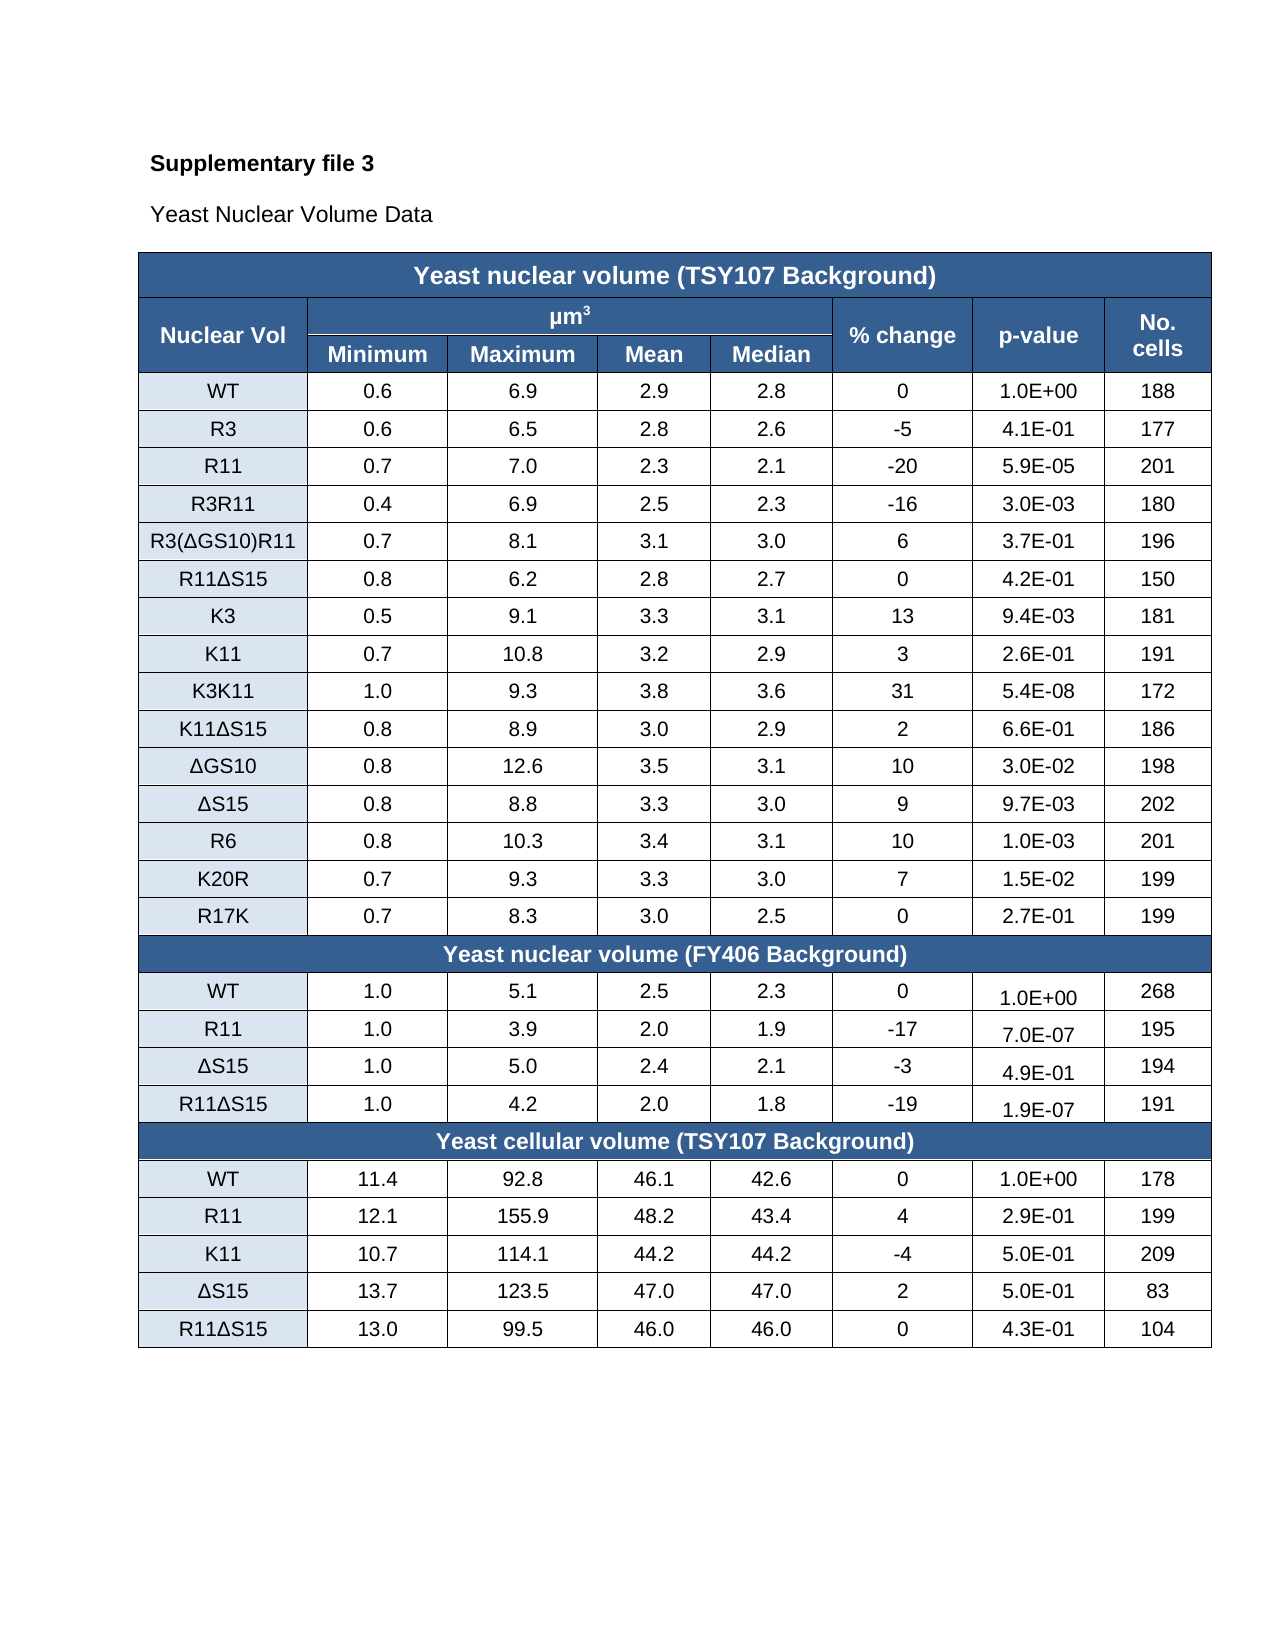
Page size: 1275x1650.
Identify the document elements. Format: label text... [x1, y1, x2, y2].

table_cell 4.3E-01 [973, 1311, 1104, 1347]
table_cell 2.5 [711, 898, 832, 934]
table_cell 44.2 [598, 1236, 710, 1272]
table_cell 201 [1105, 448, 1211, 484]
table_cell 4.1E-01 [973, 411, 1104, 447]
table_cell 150 [1105, 561, 1211, 597]
table_cell 155.9 [448, 1198, 597, 1234]
table_cell 7 [833, 861, 972, 897]
table_cell 2.4 [598, 1048, 710, 1084]
table_cell 114.1 [448, 1236, 597, 1272]
table_cell 3.0 [711, 523, 832, 559]
table_cell 4.2 [448, 1086, 597, 1122]
table_cell 202 [1105, 786, 1211, 822]
table_cell Nuclear Vol [139, 298, 307, 372]
table_cell 6.2 [448, 561, 597, 597]
table_cell 47.0 [598, 1273, 710, 1309]
table_cell 0.8 [308, 561, 447, 597]
table_cell R3R11 [139, 486, 307, 522]
table_cell 104 [1105, 1311, 1211, 1347]
table_cell R11ΔS15 [139, 1086, 307, 1122]
table_cell 172 [1105, 673, 1211, 709]
table_cell 9.4E-03 [973, 598, 1104, 634]
table_cell 3.2 [598, 636, 710, 672]
table_cell 8.9 [448, 711, 597, 747]
table_cell Yeast nuclear volume (FY406 Background) [139, 936, 1211, 972]
table_cell 6 [833, 523, 972, 559]
table_cell 3.1 [711, 748, 832, 784]
table_cell 2.9 [711, 636, 832, 672]
table_cell 8.8 [448, 786, 597, 822]
table_cell 3.0 [598, 898, 710, 934]
table_cell 123.5 [448, 1273, 597, 1309]
table_cell 3.7E-01 [973, 523, 1104, 559]
table_cell 13.7 [308, 1273, 447, 1309]
table_cell R11 [139, 448, 307, 484]
table_cell 8.3 [448, 898, 597, 934]
table_cell 199 [1105, 1198, 1211, 1234]
table_cell 5.9E-05 [973, 448, 1104, 484]
table_cell 2.8 [598, 561, 710, 597]
table_cell 180 [1105, 486, 1211, 522]
table_cell 3.0 [711, 861, 832, 897]
table_cell 3.3 [598, 861, 710, 897]
table_cell 2.3 [711, 486, 832, 522]
table_cell µm3 [308, 298, 832, 334]
table_cell 9.3 [448, 673, 597, 709]
table_cell -4 [833, 1236, 972, 1272]
table_cell % change [833, 298, 972, 372]
table_cell -20 [833, 448, 972, 484]
table_cell 9.1 [448, 598, 597, 634]
table_cell 1.5E-02 [973, 861, 1104, 897]
table_cell R3(ΔGS10)R11 [139, 523, 307, 559]
table_cell 0 [833, 1161, 972, 1197]
table_cell WT [139, 373, 307, 409]
table_cell 2.1 [711, 448, 832, 484]
table_cell 0.8 [308, 711, 447, 747]
table_cell 46.1 [598, 1161, 710, 1197]
table_cell Maximum [448, 336, 597, 372]
table_cell 0 [833, 1311, 972, 1347]
table_cell Median [711, 336, 832, 372]
table_cell 198 [1105, 748, 1211, 784]
table_cell 12.6 [448, 748, 597, 784]
table_cell 1.0E+00 [973, 973, 1104, 1009]
table_cell 1.0E+00 [973, 373, 1104, 409]
table_cell -5 [833, 411, 972, 447]
table_cell 2.0 [598, 1011, 710, 1047]
table_cell 43.4 [711, 1198, 832, 1234]
table_cell 2.7 [711, 561, 832, 597]
table_cell R11 [139, 1198, 307, 1234]
table_cell 4.9E-01 [973, 1048, 1104, 1084]
table_cell 2 [833, 711, 972, 747]
table_cell 194 [1105, 1048, 1211, 1084]
table_cell 1.0 [308, 973, 447, 1009]
table_cell ΔS15 [139, 1048, 307, 1084]
table_cell ΔS15 [139, 786, 307, 822]
table_cell 1.0E+00 [973, 1161, 1104, 1197]
table_cell 0.7 [308, 523, 447, 559]
table_cell 1.0 [308, 673, 447, 709]
table_cell K11ΔS15 [139, 711, 307, 747]
table_cell 0.8 [308, 748, 447, 784]
table_cell 2 [833, 1273, 972, 1309]
table_cell K11 [139, 636, 307, 672]
table_cell 2.9 [711, 711, 832, 747]
table_cell WT [139, 973, 307, 1009]
table_cell 2.5 [598, 486, 710, 522]
table_cell 10.3 [448, 823, 597, 859]
table_cell 2.0 [598, 1086, 710, 1122]
table_cell WT [139, 1161, 307, 1197]
table_cell R6 [139, 823, 307, 859]
table_cell 6.5 [448, 411, 597, 447]
table_cell K11 [139, 1236, 307, 1272]
table_cell 3.1 [598, 523, 710, 559]
table_cell 9.7E-03 [973, 786, 1104, 822]
table_cell 0 [833, 561, 972, 597]
table_cell 268 [1105, 973, 1211, 1009]
table_cell 196 [1105, 523, 1211, 559]
table_cell 2.8 [598, 411, 710, 447]
table_cell 6.9 [448, 486, 597, 522]
table_cell 1.9 [711, 1011, 832, 1047]
table_cell 3.4 [598, 823, 710, 859]
table_cell 181 [1105, 598, 1211, 634]
table_cell 6.9 [448, 373, 597, 409]
table_cell -19 [833, 1086, 972, 1122]
table_cell 13.0 [308, 1311, 447, 1347]
table_cell 0.6 [308, 373, 447, 409]
table_header Yeast nuclear volume (TSY107 Background) [139, 253, 1211, 297]
table_cell -16 [833, 486, 972, 522]
table_cell 5.4E-08 [973, 673, 1104, 709]
table_cell 42.6 [711, 1161, 832, 1197]
table_cell 9 [833, 786, 972, 822]
table_cell 1.0 [308, 1086, 447, 1122]
table_cell R11 [139, 1011, 307, 1047]
table_cell 1.0 [308, 1011, 447, 1047]
table_cell 0.7 [308, 861, 447, 897]
table_cell 2.3 [711, 973, 832, 1009]
table_cell 209 [1105, 1236, 1211, 1272]
table_cell No. cells [1105, 298, 1211, 372]
table_cell 9.3 [448, 861, 597, 897]
table_cell 0 [833, 373, 972, 409]
table_cell 201 [1105, 823, 1211, 859]
table_cell R11ΔS15 [139, 561, 307, 597]
table_cell 0.8 [308, 786, 447, 822]
table_cell 188 [1105, 373, 1211, 409]
table_cell 12.1 [308, 1198, 447, 1234]
table_cell 2.5 [598, 973, 710, 1009]
table_cell 195 [1105, 1011, 1211, 1047]
table_cell 44.2 [711, 1236, 832, 1272]
table_cell 3.0 [598, 711, 710, 747]
table_cell Yeast cellular volume (TSY107 Background) [139, 1123, 1211, 1159]
table_cell 2.1 [711, 1048, 832, 1084]
table_cell 31 [833, 673, 972, 709]
table_cell 46.0 [711, 1311, 832, 1347]
table_cell 5.0E-01 [973, 1273, 1104, 1309]
table_cell 0.7 [308, 448, 447, 484]
table_cell 1.0E-03 [973, 823, 1104, 859]
table_cell 3 [833, 636, 972, 672]
table_cell 6.6E-01 [973, 711, 1104, 747]
table_cell 1.0 [308, 1048, 447, 1084]
table_cell 3.3 [598, 598, 710, 634]
table_cell 2.7E-01 [973, 898, 1104, 934]
table_cell R17K [139, 898, 307, 934]
table_cell 5.0 [448, 1048, 597, 1084]
table_cell 46.0 [598, 1311, 710, 1347]
table_cell K3K11 [139, 673, 307, 709]
table_cell 7.0E-07 [973, 1011, 1104, 1047]
table_cell 0.7 [308, 898, 447, 934]
table_cell 0.5 [308, 598, 447, 634]
table_cell 3.5 [598, 748, 710, 784]
table_cell p-value [973, 298, 1104, 372]
table_cell 10.7 [308, 1236, 447, 1272]
table_cell 83 [1105, 1273, 1211, 1309]
table_cell 186 [1105, 711, 1211, 747]
table_cell -17 [833, 1011, 972, 1047]
text Supplementary file 3 [150, 150, 1125, 176]
table_cell 0 [833, 973, 972, 1009]
table_cell ΔS15 [139, 1273, 307, 1309]
table_cell 191 [1105, 636, 1211, 672]
table_cell 3.9 [448, 1011, 597, 1047]
table_cell 2.8 [711, 373, 832, 409]
table_cell 5.0E-01 [973, 1236, 1104, 1272]
table_cell 10 [833, 748, 972, 784]
table_cell 2.9 [598, 373, 710, 409]
table_cell 199 [1105, 898, 1211, 934]
table_cell Mean [598, 336, 710, 372]
table_cell 4.2E-01 [973, 561, 1104, 597]
table_cell 7.0 [448, 448, 597, 484]
table_cell 2.6E-01 [973, 636, 1104, 672]
table_cell 2.6 [711, 411, 832, 447]
table_cell 3.6 [711, 673, 832, 709]
table_cell K20R [139, 861, 307, 897]
table_cell 5.1 [448, 973, 597, 1009]
table_cell 3.8 [598, 673, 710, 709]
table_cell -3 [833, 1048, 972, 1084]
table_cell 47.0 [711, 1273, 832, 1309]
table_cell 3.1 [711, 823, 832, 859]
table_cell 3.0 [711, 786, 832, 822]
table_cell ΔGS10 [139, 748, 307, 784]
table_cell 2.9E-01 [973, 1198, 1104, 1234]
table_cell 3.0E-02 [973, 748, 1104, 784]
table_cell 10.8 [448, 636, 597, 672]
table_cell 191 [1105, 1086, 1211, 1122]
table_cell 10 [833, 823, 972, 859]
table_cell 0.7 [308, 636, 447, 672]
table_cell 199 [1105, 861, 1211, 897]
table_cell 3.1 [711, 598, 832, 634]
table_cell 99.5 [448, 1311, 597, 1347]
table_cell 13 [833, 598, 972, 634]
table_cell 4 [833, 1198, 972, 1234]
table_cell 3.0E-03 [973, 486, 1104, 522]
table_cell 1.8 [711, 1086, 832, 1122]
table_cell 92.8 [448, 1161, 597, 1197]
table_cell 3.3 [598, 786, 710, 822]
table_cell 2.3 [598, 448, 710, 484]
table_cell 0.8 [308, 823, 447, 859]
table_cell 1.9E-07 [973, 1086, 1104, 1122]
table_cell 11.4 [308, 1161, 447, 1197]
table_cell 177 [1105, 411, 1211, 447]
text Yeast Nuclear Volume Data [150, 201, 1125, 227]
table_cell R11ΔS15 [139, 1311, 307, 1347]
table_cell 48.2 [598, 1198, 710, 1234]
table_cell 0.6 [308, 411, 447, 447]
table_cell 8.1 [448, 523, 597, 559]
table_cell K3 [139, 598, 307, 634]
table_cell 178 [1105, 1161, 1211, 1197]
table_cell 0.4 [308, 486, 447, 522]
table_cell 0 [833, 898, 972, 934]
table_cell R3 [139, 411, 307, 447]
table_cell Minimum [308, 336, 447, 372]
